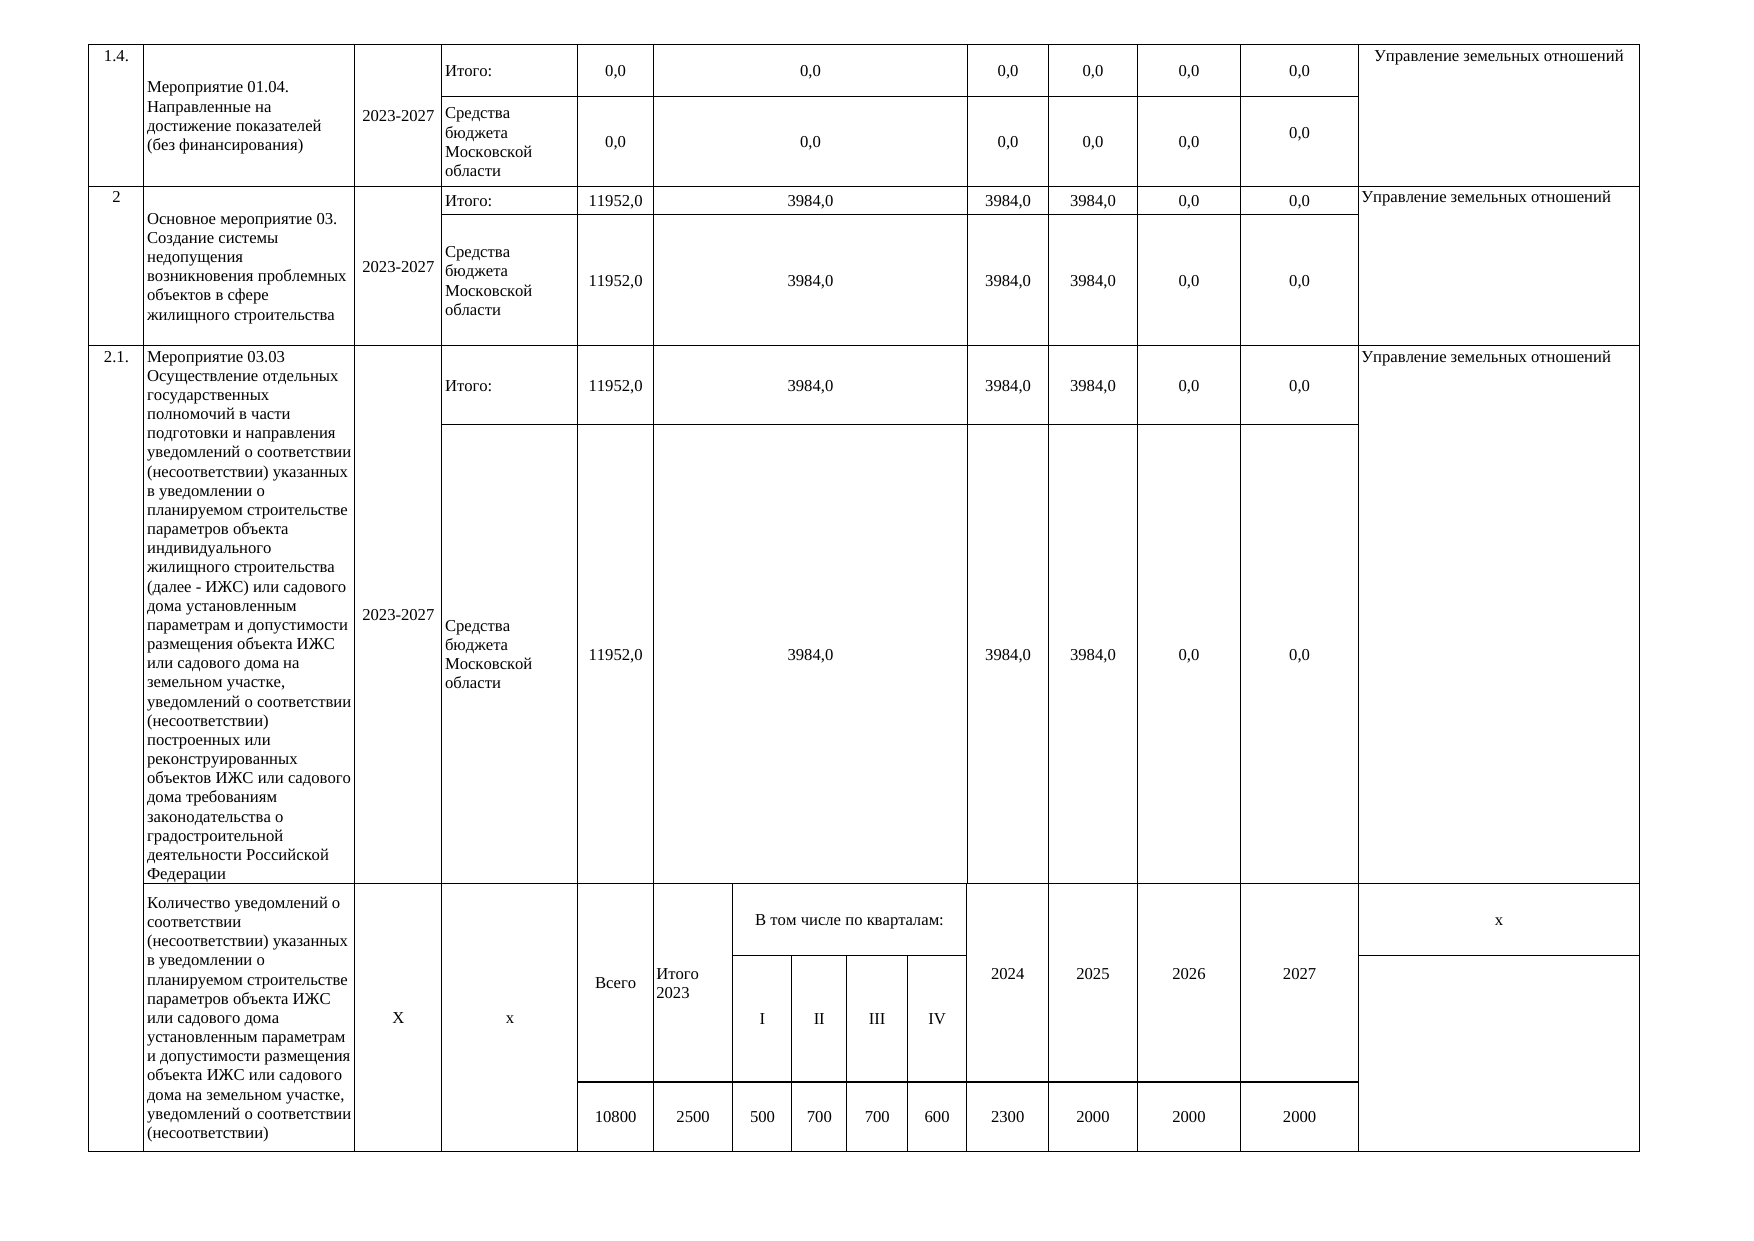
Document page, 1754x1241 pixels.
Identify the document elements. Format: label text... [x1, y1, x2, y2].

table_cell 2023-2027 [355, 187, 441, 345]
table_cell 0,0 [1241, 187, 1358, 214]
table_cell 1.4. [89, 45, 143, 186]
table_cell I [733, 956, 791, 1081]
table_cell Управление земельных отношений [1359, 187, 1639, 345]
table_cell 3984,0 [1049, 346, 1137, 424]
table_cell 0,0 [968, 45, 1048, 96]
table_cell 3984,0 [1049, 187, 1137, 214]
table_cell 0,0 [1138, 215, 1240, 345]
table_cell 0,0 [1138, 425, 1240, 883]
table_cell 2300 [967, 1083, 1048, 1151]
table_cell [1359, 956, 1639, 1151]
table_cell Итого 2023 [654, 884, 732, 1081]
table_cell 0,0 [1241, 97, 1358, 186]
table_cell 11952,0 [578, 187, 653, 214]
table_cell 0,0 [1138, 187, 1240, 214]
table_cell 0,0 [1049, 45, 1137, 96]
table_cell 3984,0 [968, 215, 1048, 345]
table_cell Итого: [442, 45, 577, 96]
table_cell 2000 [1241, 1083, 1358, 1151]
table_cell х [1359, 884, 1639, 955]
table_cell 11952,0 [578, 425, 653, 883]
table_cell Количество уведомлений о соответствии (несоответствии) указанных в уведомлении о планируемом строительстве параметров объекта ИЖС или садового дома установленным параметрам и допустимости размещения объекта ИЖС или садового дома на земельном участке, уведомлений о соответствии (несоответствии) построенных или реконструированных объектов ИЖС или садового дома требованиям законодательства о градостроительной деятельности Российской Федерации, шт [144, 884, 354, 1151]
table_cell 2500 [654, 1083, 732, 1151]
table_cell Средства бюджета Московской области [442, 425, 577, 883]
table_cell 2 [89, 187, 143, 345]
table_cell 2027 [1241, 884, 1358, 1081]
table_cell 10800 [578, 1083, 653, 1151]
table_cell 0,0 [1049, 97, 1137, 186]
table_cell 3984,0 [654, 346, 967, 424]
table_cell 0,0 [1241, 425, 1358, 883]
table_cell 0,0 [1138, 45, 1240, 96]
table_cell 3984,0 [1049, 215, 1137, 345]
table_cell 3984,0 [654, 215, 967, 345]
table_cell х [442, 884, 577, 1151]
table_cell IV [908, 956, 966, 1081]
table_cell 0,0 [578, 45, 653, 96]
table_cell Х [355, 884, 441, 1151]
table_cell 2023-2027 [355, 45, 441, 186]
table_cell 3984,0 [968, 346, 1048, 424]
table_cell Средства бюджета Московской области [442, 215, 577, 345]
table_cell Управление земельных отношений [1359, 346, 1639, 883]
table_cell II [792, 956, 846, 1081]
table_cell Итого: [442, 187, 577, 214]
table_cell 2023-2027 [355, 346, 441, 883]
table_cell 600 [908, 1083, 966, 1151]
table_cell 0,0 [1138, 97, 1240, 186]
table_cell 700 [847, 1083, 907, 1151]
table_cell 0,0 [654, 45, 967, 96]
table_cell 3984,0 [968, 187, 1048, 214]
table_cell 2000 [1049, 1083, 1137, 1151]
table_cell III [847, 956, 907, 1081]
table_cell 3984,0 [1049, 425, 1137, 883]
table_cell 11952,0 [578, 215, 653, 345]
table_cell Основное мероприятие 03. Создание системы недопущения возникновения проблемных объектов в сфере жилищного строительства [144, 187, 354, 345]
table_cell Итого: [442, 346, 577, 424]
table_cell 2.1. [89, 346, 143, 1151]
table_cell 2000 [1138, 1083, 1240, 1151]
table_cell 0,0 [654, 97, 967, 186]
table_cell Всего [578, 884, 653, 1081]
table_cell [1359, 45, 1639, 186]
table_cell 0,0 [1138, 346, 1240, 424]
table_cell 3984,0 [654, 425, 967, 883]
table_cell 2025 [1049, 884, 1137, 1081]
table_cell 0,0 [1241, 215, 1358, 345]
table_cell 0,0 [968, 97, 1048, 186]
table_cell В том числе по кварталам: [733, 884, 966, 955]
table_cell Мероприятие 03.03 Осуществление отдельных государственных полномочий в части подготовки и направления уведомлений о соответствии (несоответствии) указанных в уведомлении о планируемом строительстве параметров объекта индивидуального жилищного строительства (далее - ИЖС) или садового дома установленным параметрам и допустимости размещения объекта ИЖС или садового дома на земельном участке, уведомлений о соответствии (несоответствии) построенных или реконструированных объектов ИЖС или садового дома требованиям законодательства о градостроительной деятельности Российской Федерации [144, 346, 354, 883]
table_cell 500 [733, 1083, 791, 1151]
table_cell 700 [792, 1083, 846, 1151]
table_cell 0,0 [1241, 346, 1358, 424]
table_cell 3984,0 [654, 187, 967, 214]
table_cell 0,0 [1241, 45, 1358, 96]
table_cell 0,0 [578, 97, 653, 186]
table_cell 3984,0 [968, 425, 1048, 883]
table_cell 11952,0 [578, 346, 653, 424]
table_cell 2026 [1138, 884, 1240, 1081]
table_cell Мероприятие 01.04. Направленные на достижение показателей (без финансирования) [144, 45, 354, 186]
table_cell 2024 [967, 884, 1048, 1081]
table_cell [442, 97, 577, 186]
